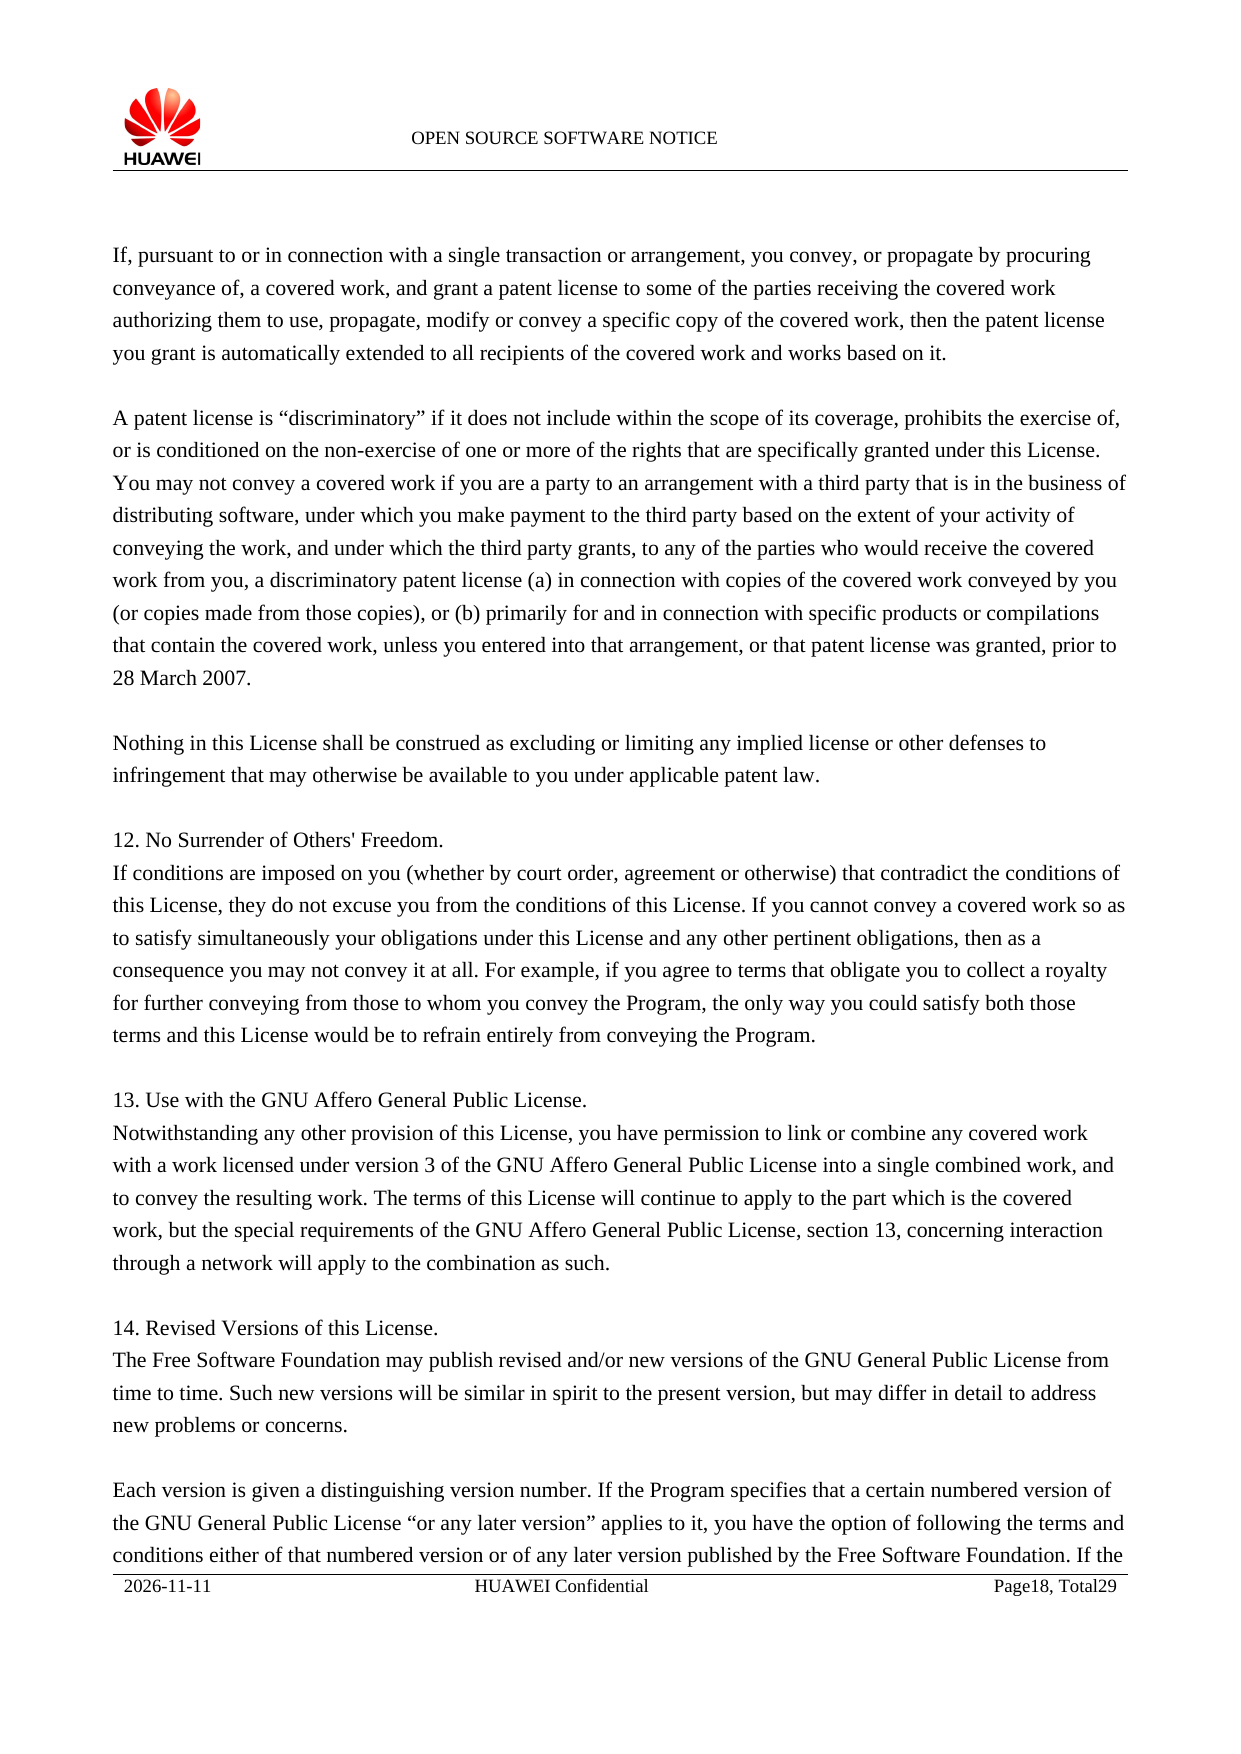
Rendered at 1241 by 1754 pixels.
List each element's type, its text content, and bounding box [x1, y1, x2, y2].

picture [124, 88, 201, 165]
